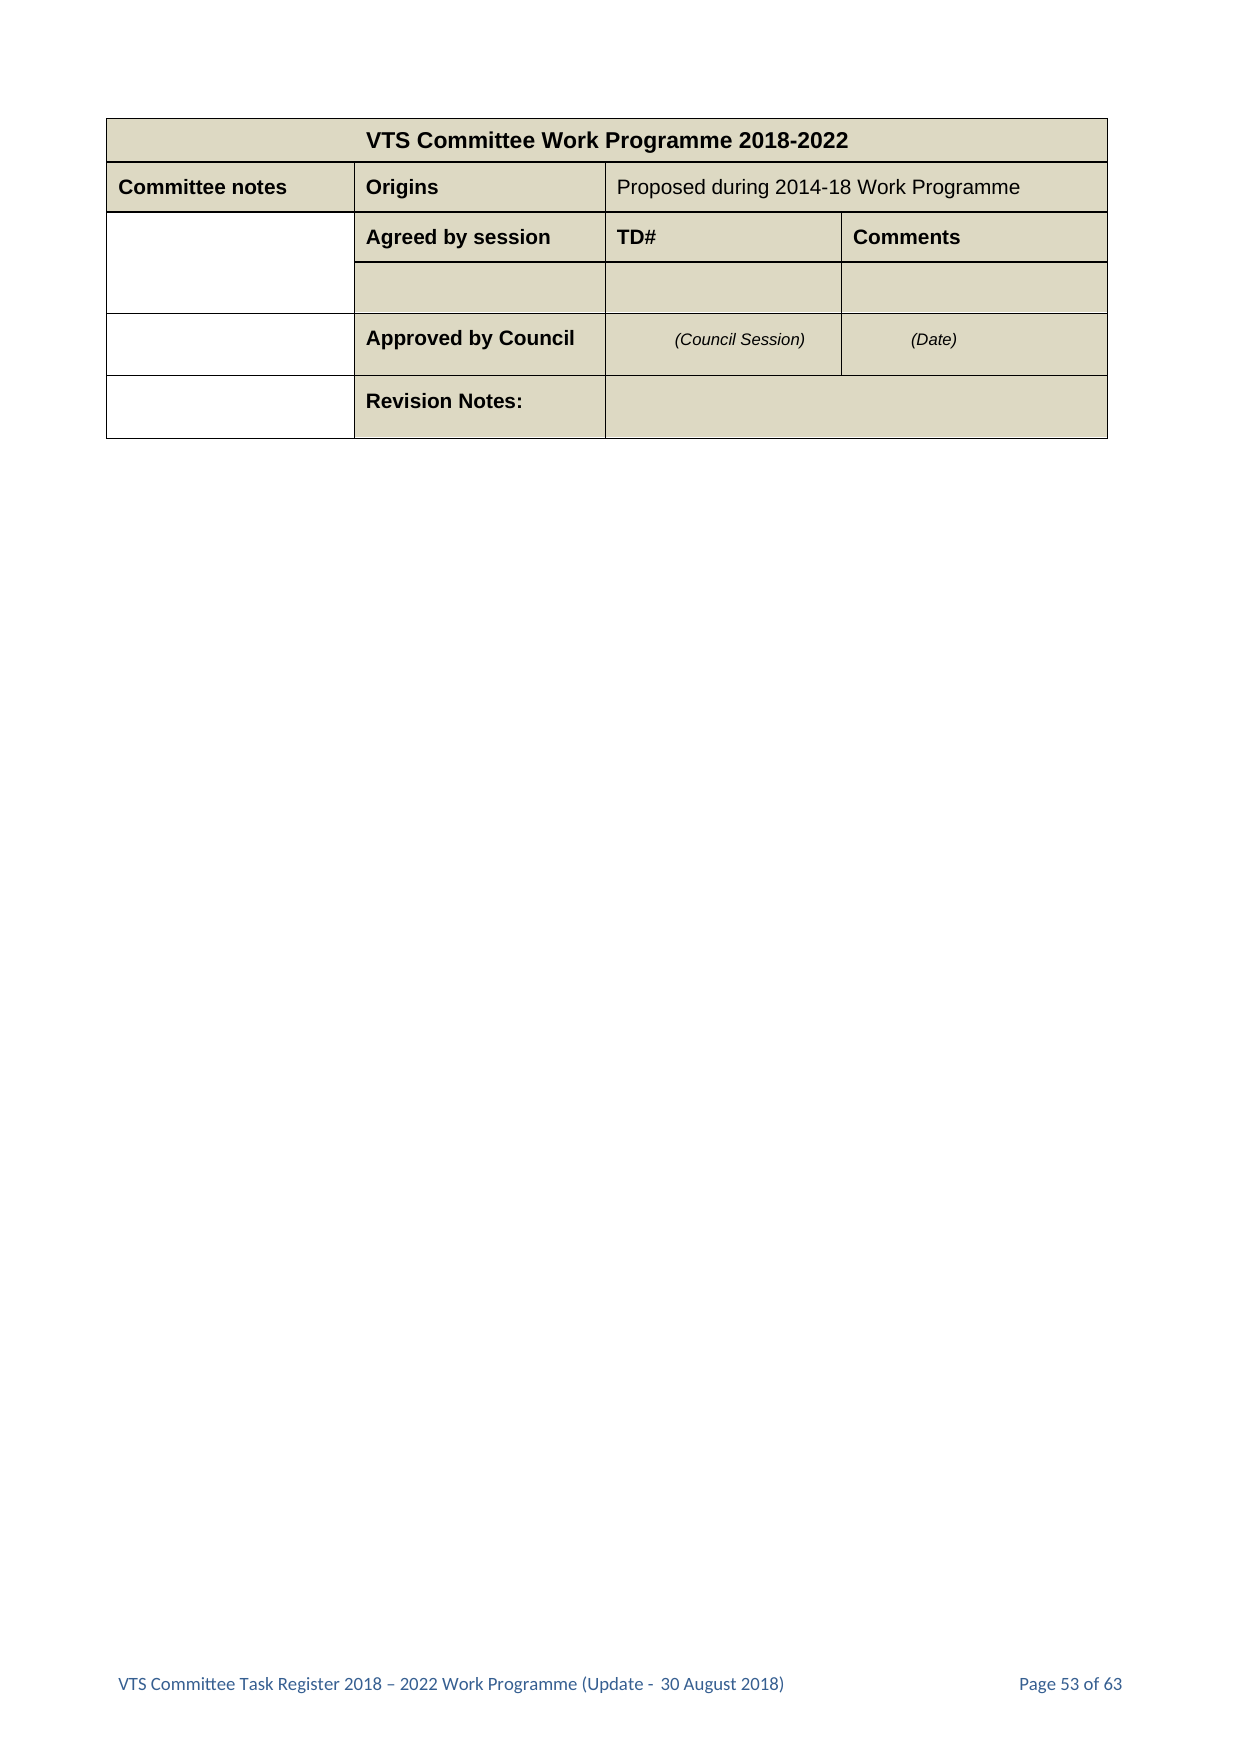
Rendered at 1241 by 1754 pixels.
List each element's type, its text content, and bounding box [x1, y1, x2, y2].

table_cell Agreed by session [355, 213, 605, 261]
table_cell [107, 376, 354, 437]
table_cell Proposed during 2014-18 Work Programme [606, 163, 1107, 211]
table_cell (Council Session) [606, 314, 841, 375]
table_cell [606, 263, 841, 312]
table_cell [107, 213, 354, 312]
table_cell Revision Notes: [355, 376, 605, 437]
table_cell Comments [842, 213, 1107, 261]
table_cell Origins [355, 163, 605, 211]
table_cell [606, 376, 1107, 437]
table_cell Approved by Council [355, 314, 605, 375]
table_cell (Date) [842, 314, 1107, 375]
table_cell Committee notes [107, 163, 354, 211]
table_cell [107, 314, 354, 375]
table_cell [355, 263, 605, 312]
table_header VTS Committee Work Programme 2018-2022 [107, 119, 1107, 161]
table_cell TD# [606, 213, 841, 261]
table_cell [842, 263, 1107, 312]
